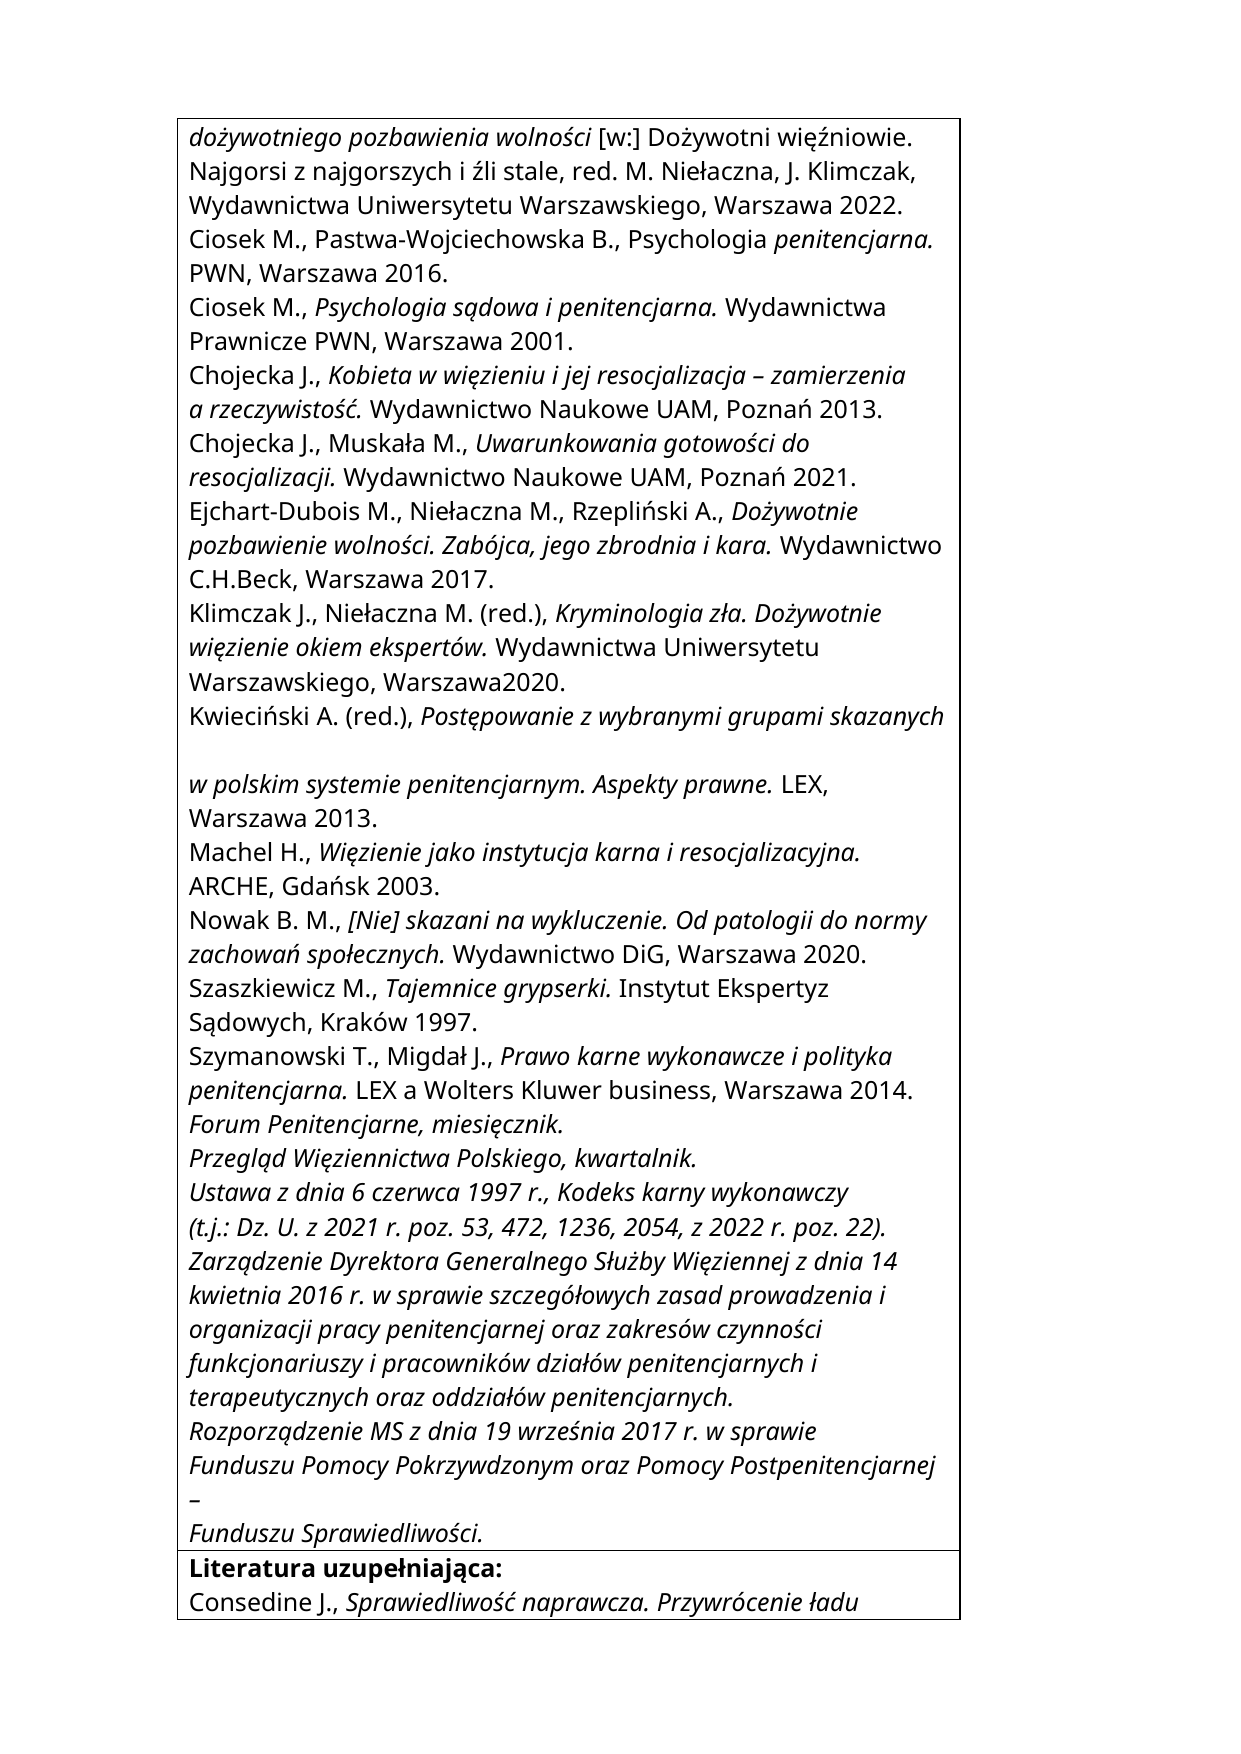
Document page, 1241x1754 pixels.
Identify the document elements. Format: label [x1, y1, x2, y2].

table_header [178, 119, 959, 1550]
table_cell [178, 1551, 959, 1619]
